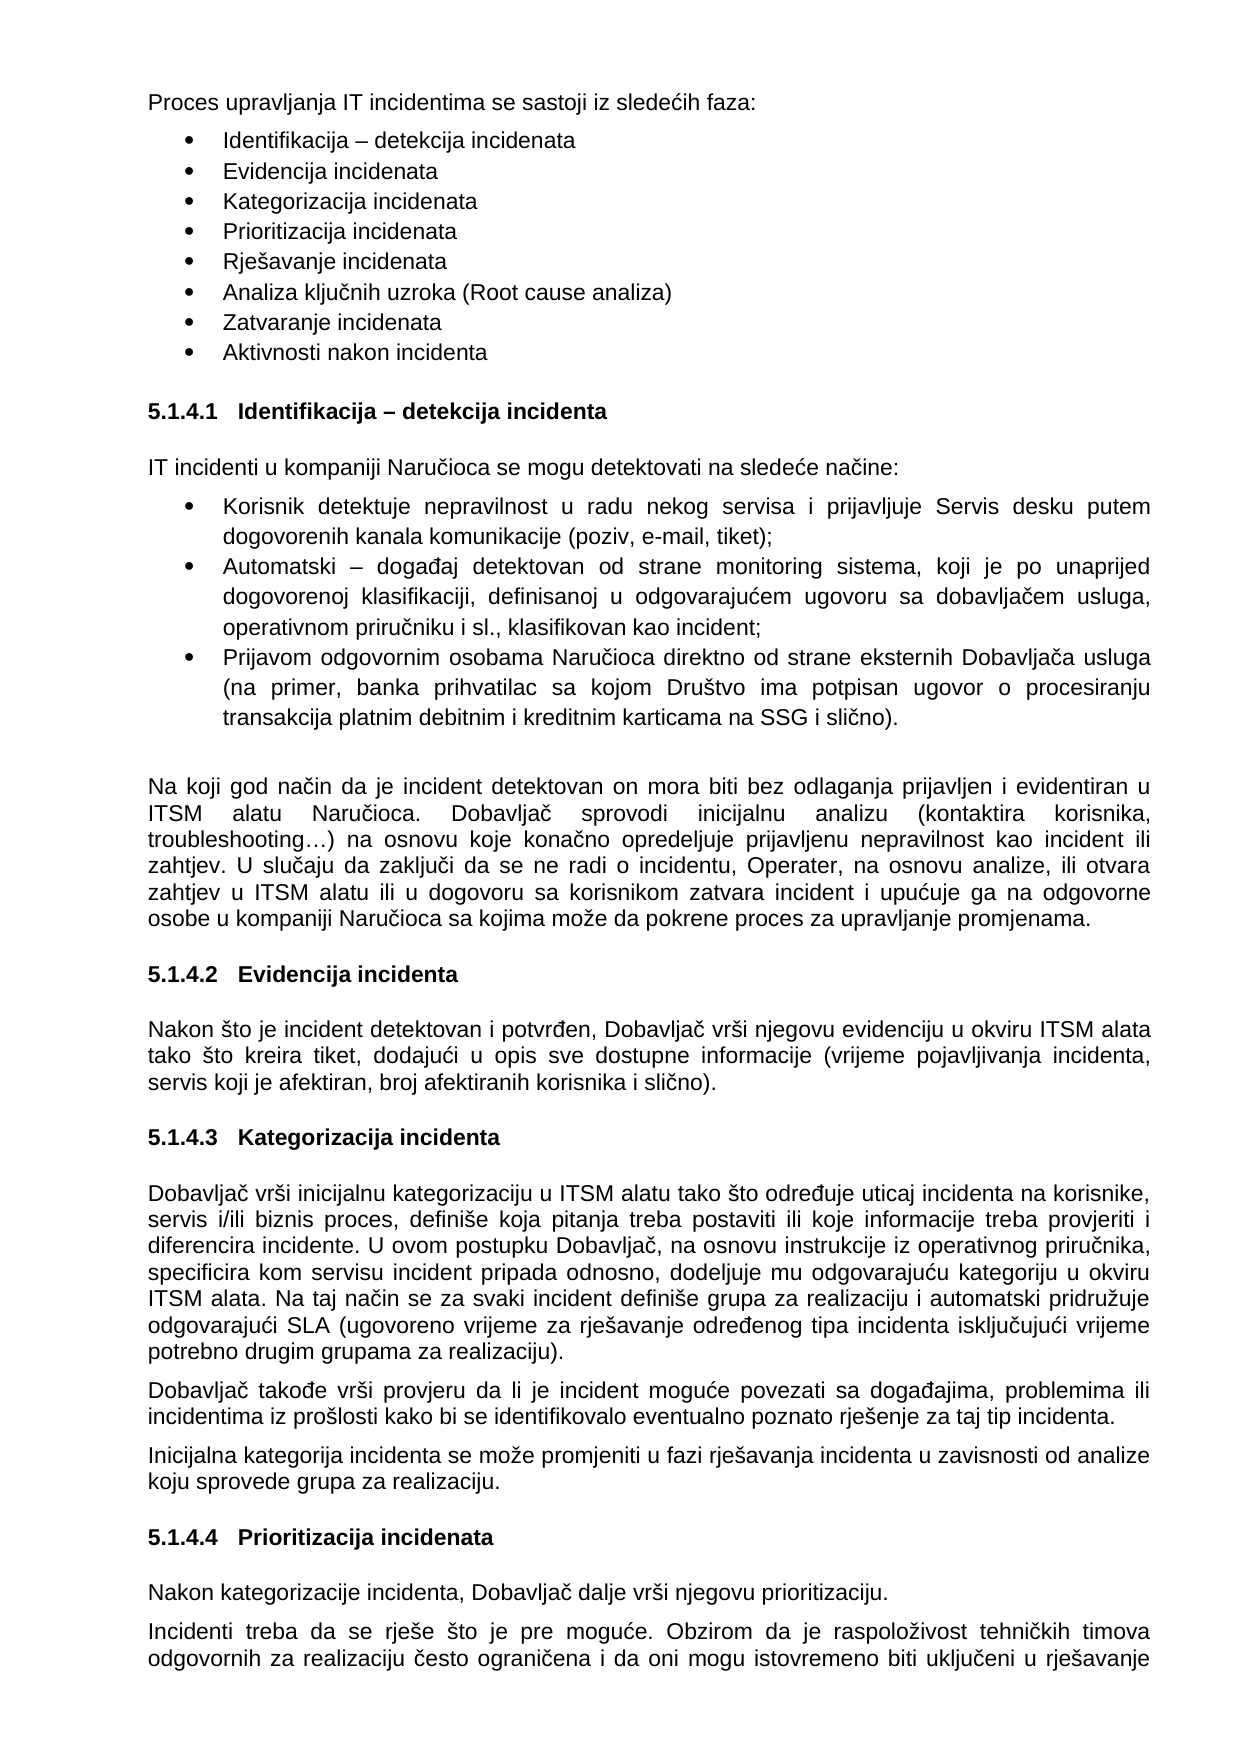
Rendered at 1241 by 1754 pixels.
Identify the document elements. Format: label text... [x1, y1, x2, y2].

text Na koji god način da je incident detektovan on mora biti bez odlaganja prijavljen i evidentiran u ITSM alatu Naručioca. Dobavljač sprovodi inicijalnu analizu (kontaktira korisnika, troubleshooting…) na osnovu koje konačno opredeljuje prijavljenu nepravilnost kao incident ili zahtjev. U slučaju da zaključi da se ne radi o incidentu, Operater, na osnovu analize, ili otvara zahtjev u ITSM alatu ili u dogovoru sa korisnikom zatvara incident i upućuje ga na odgovorne osobe u kompaniji Naručioca sa kojima može da pokrene proces za upravljanje promjenama. [148, 773, 1152, 931]
text Inicijalna kategorija incidenta se može promjeniti u fazi rješavanja incidenta u zavisnosti od analize koju sprovede grupa za realizaciju. [148, 1442, 1152, 1495]
list Automatski – događaj detektovan od strane monitoring sistema, koji je po unaprijed dogovorenoj klasifikaciji, definisanoj u odgovarajućem ugovoru sa dobavljačem usluga, operativnom priručniku i sl., klasifikovan kao incident; [185, 553, 1152, 640]
subtitle Prioritizacija incidenata [148, 1524, 1152, 1550]
text Dobavljač takođe vrši provjeru da li je incident moguće povezati sa događajima, problemima ili incidentima iz prošlosti kako bi se identifikovalo eventualno poznato rješenje za taj tip incidenta. [148, 1377, 1152, 1429]
text Proces upravljanja IT incidentima se sastoji iz sledećih faza: [148, 89, 1152, 115]
text Dobavljač vrši inicijalnu kategorizaciju u ITSM alatu tako što određuje uticaj incidenta na korisnike, servis i/ili biznis proces, definiše koja pitanja treba postaviti ili koje informacije treba provjeriti i diferencira incidente. U ovom postupku Dobavljač, na osnovu instrukcije iz operativnog priručnika, specificira kom servisu incident pripada odnosno, dodeljuje mu odgovarajuću kategoriju u okviru ITSM alata. Na taj način se za svaki incident definiše grupa za realizaciju i automatski pridružuje odgovarajući SLA (ugovoreno vrijeme za rješavanje određenog tipa incidenta isključujući vrijeme potrebno drugim grupama za realizaciju). [148, 1180, 1152, 1364]
list Kategorizacija incidenata [185, 188, 1152, 214]
list Evidencija incidenata [185, 158, 1152, 184]
text Nakon kategorizacije incidenta, Dobavljač dalje vrši njegovu prioritizaciju. [148, 1579, 1152, 1606]
subtitle Kategorizacija incidenta [148, 1124, 1152, 1151]
text IT incidenti u kompaniji Naručioca se mogu detektovati na sledeće načine: [148, 454, 1152, 480]
subtitle Identifikacija – detekcija incidenta [148, 398, 1152, 425]
list Prijavom odgovornim osobama Naručioca direktno od strane eksternih Dobavljača usluga (na primer, banka prihvatilac sa kojom Društvo ima potpisan ugovor o procesiranju transakcija platnim debitnim i kreditnim karticama na SSG i slično). [185, 644, 1152, 731]
list Identifikacija – detekcija incidenata [185, 127, 1152, 154]
list Analiza ključnih uzroka (Root cause analiza) [185, 278, 1152, 305]
list Rješavanje incidenata [185, 248, 1152, 275]
list Prioritizacija incidenata [185, 218, 1152, 244]
list Korisnik detektuje nepravilnost u radu nekog servisa i prijavljuje Servis desku putem dogovorenih kanala komunikacije (poziv, e-mail, tiket); [185, 493, 1152, 549]
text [148, 1618, 1152, 1671]
list Aktivnosti nakon incidenta [185, 339, 1152, 365]
subtitle Evidencija incidenta [148, 961, 1152, 987]
list Zatvaranje incidenata [185, 309, 1152, 335]
text Nakon što je incident detektovan i potvrđen, Dobavljač vrši njegovu evidenciju u okviru ITSM alata tako što kreira tiket, dodajući u opis sve dostupne informacije (vrijeme pojavljivanja incidenta, servis koji je afektiran, broj afektiranih korisnika i slično). [148, 1016, 1152, 1095]
